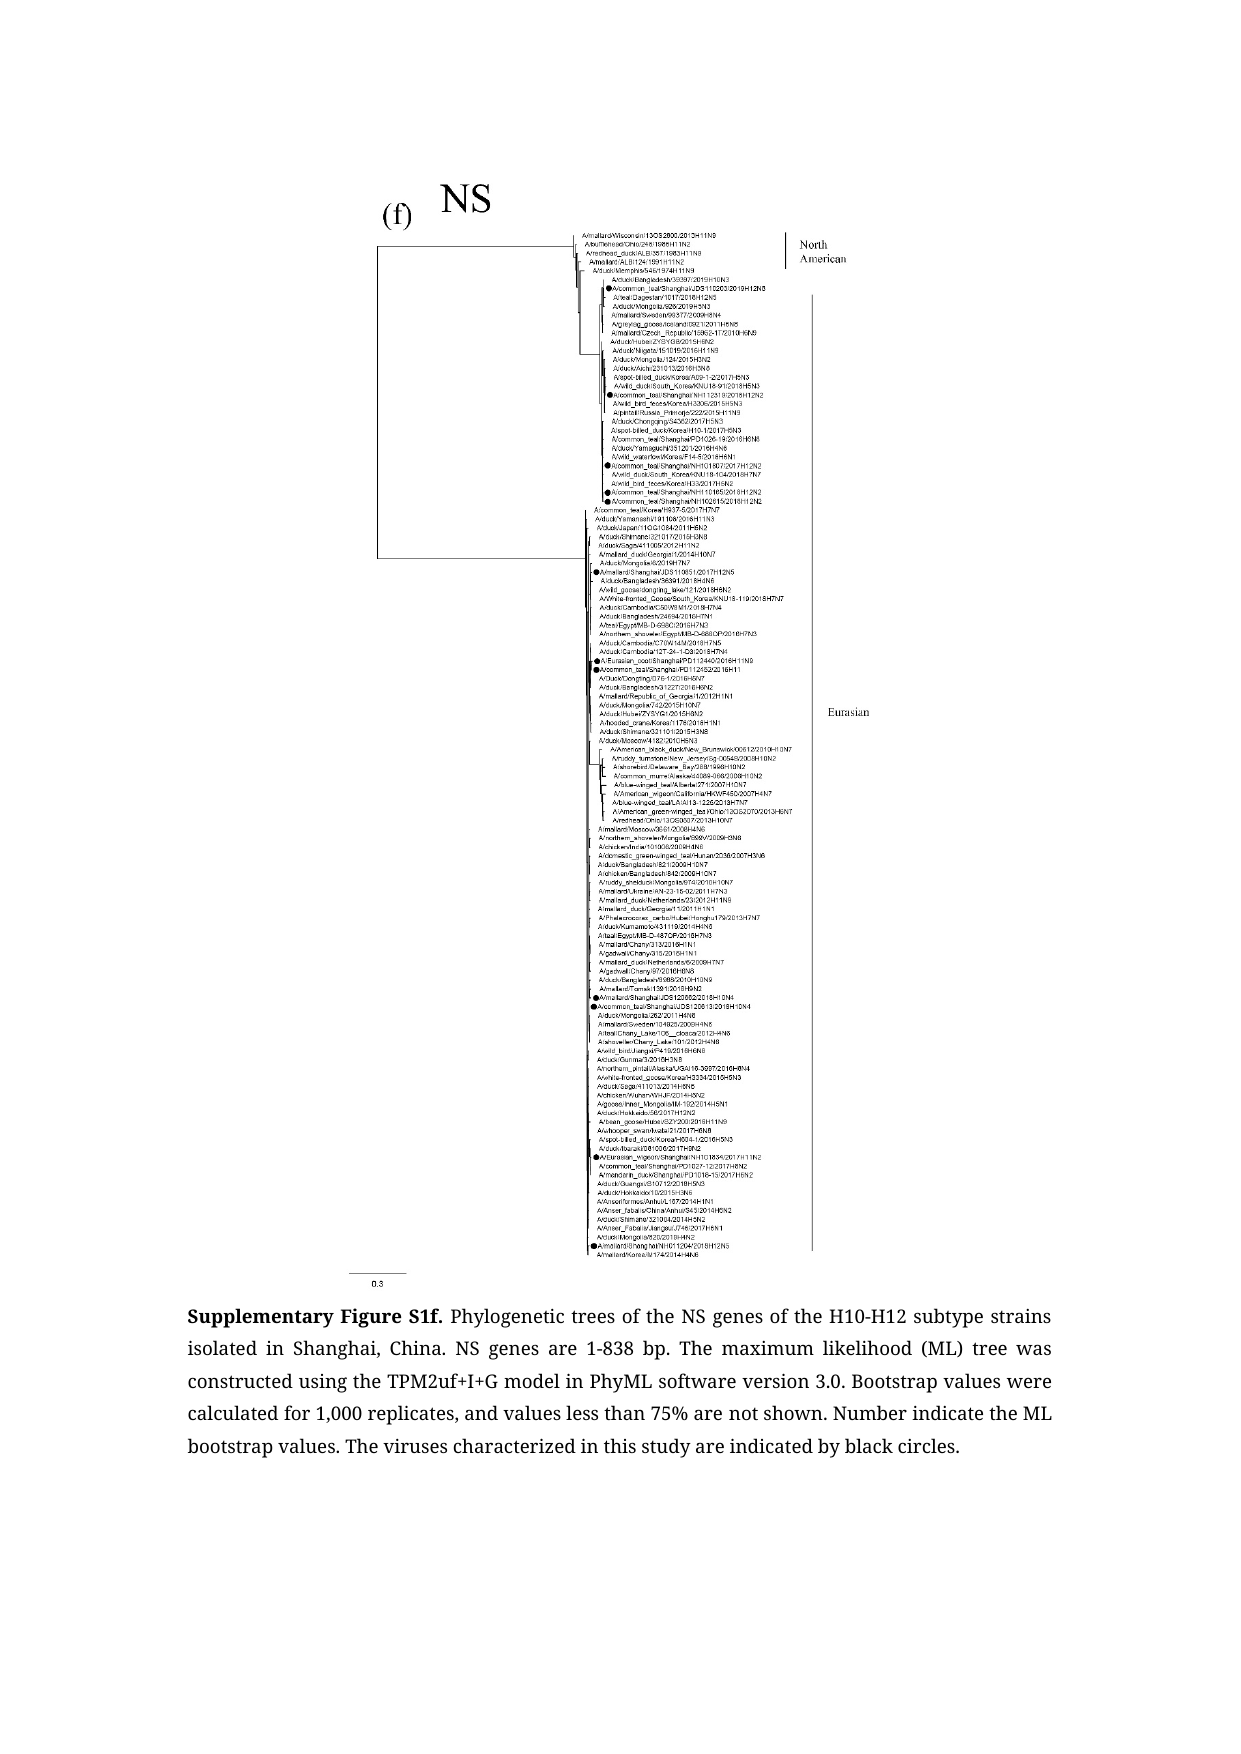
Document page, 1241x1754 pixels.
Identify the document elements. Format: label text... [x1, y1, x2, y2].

text Supplementary Figure S1f. Phylogenetic trees of the NS genes of the H10-H12 subtype strains isolated in Shanghai, China. NS genes are 1-838 bp. The maximum likelihood (ML) tree was constructed using the TPM2uf+I+G model in PhyML software version 3.0. Bootstrap values were calculated for 1,000 replicates, and values less than 75% are not shown. Number indicate the ML bootstrap values. The viruses characterized in this study are indicated by black circles. [187, 1299, 1053, 1462]
picture [187, 162, 1053, 1291]
